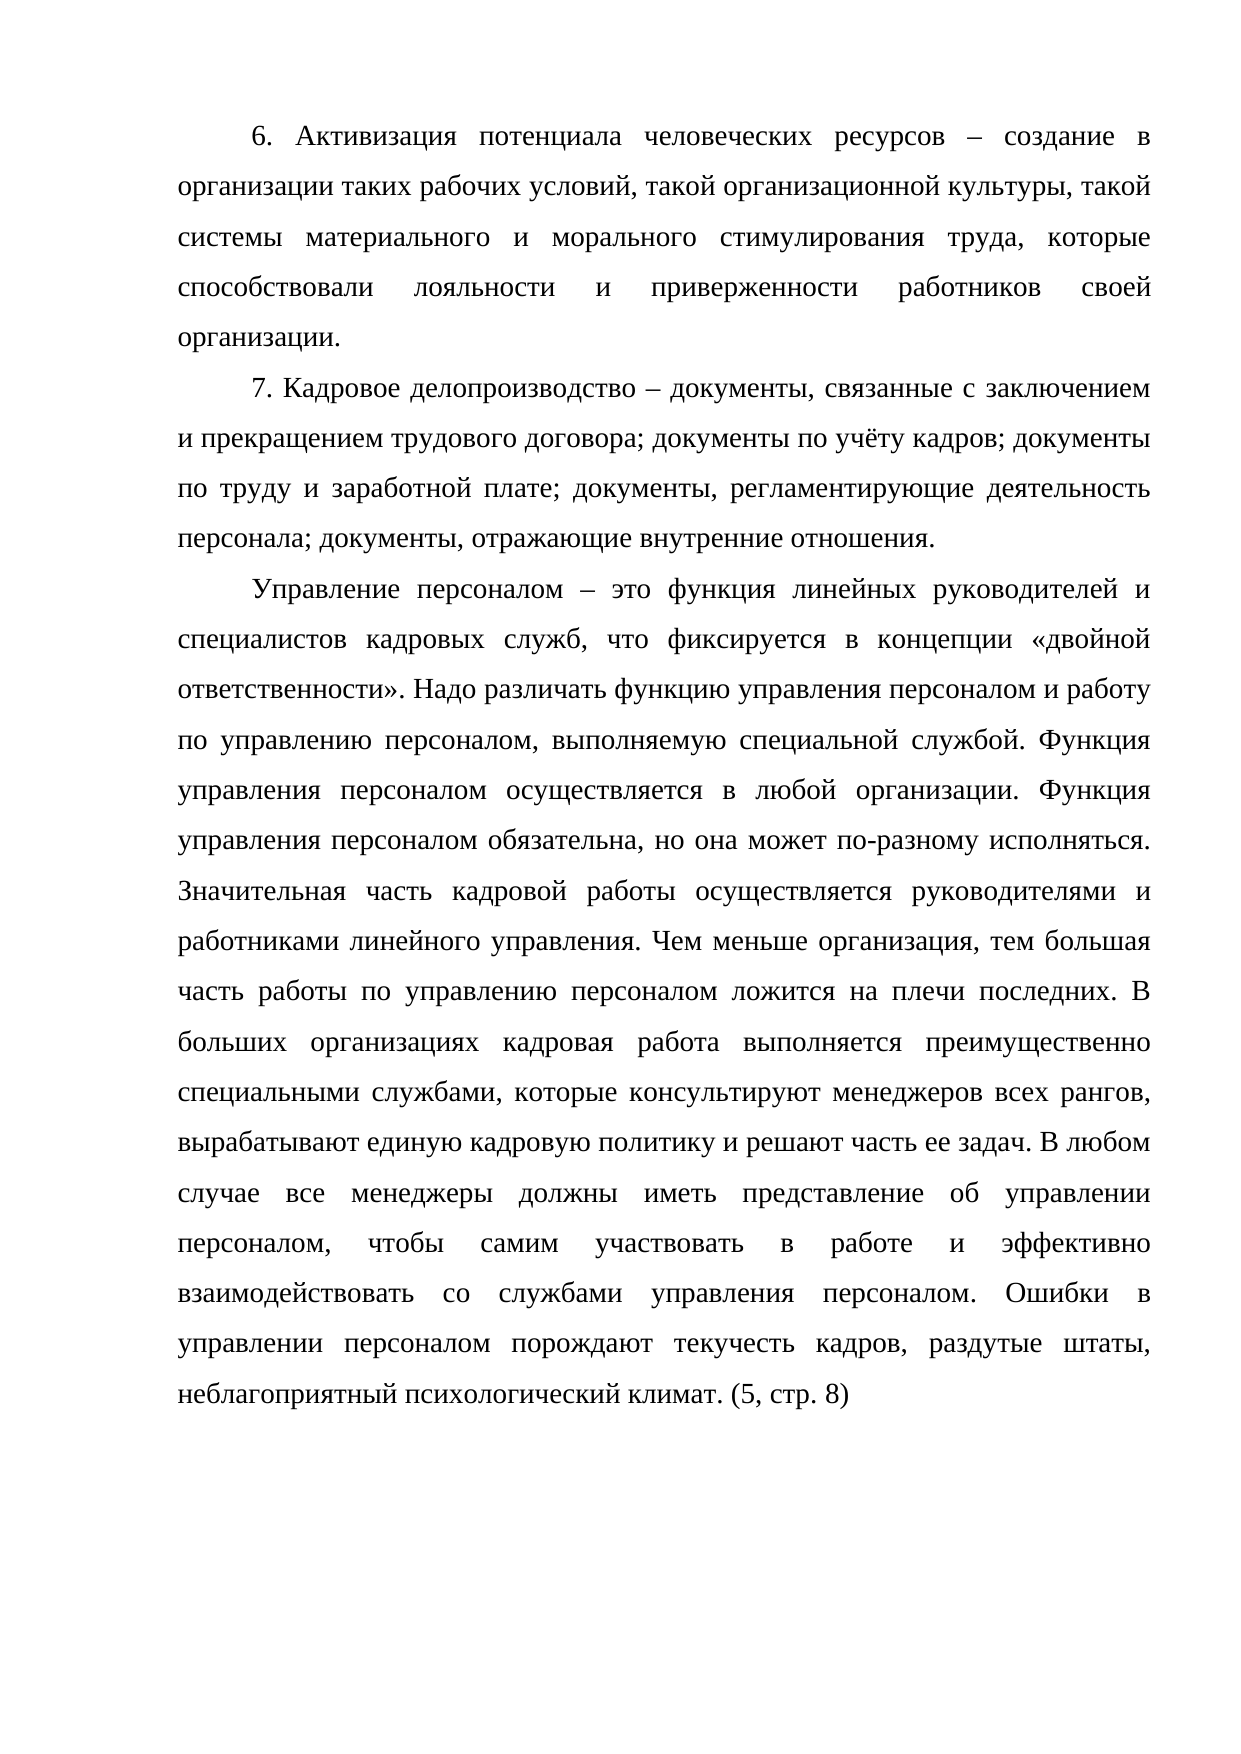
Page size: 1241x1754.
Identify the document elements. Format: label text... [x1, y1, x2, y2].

text Управление персоналом – это функция линейных руководителей и специалистов кадровых служб, что фиксируется в концепции «двойной ответственности». Надо различать функцию управления персоналом и работу по управлению персоналом, выполняемую специальной службой. Функция управления персоналом осуществляется в любой организации. Функция управления персоналом обязательна, но она может по-разному исполняться. Значительная часть кадровой работы осуществляется руководителями и работниками линейного управления. Чем меньше организация, тем большая часть работы по управлению персоналом ложится на плечи последних. В больших организациях кадровая работа выполняется преимущественно специальными службами, которые консультируют менеджеров всех рангов, вырабатывают единую кадровую политику и решают часть ее задач. В любом случае все менеджеры должны иметь представление об управлении персоналом, чтобы самим участвовать в работе и эффективно взаимодействовать со службами управления персоналом. Ошибки в управлении персоналом порождают текучесть кадров, раздутые штаты, неблагоприятный психологический климат. (5, стр. 8) [177, 571, 1152, 1409]
text 7. Кадровое делопроизводство – документы, связанные с заключением и прекращением трудового договора; документы по учёту кадров; документы по труду и заработной плате; документы, регламентирующие деятельность персонала; документы, отражающие внутренние отношения. [177, 370, 1152, 554]
text 6. Активизация потенциала человеческих ресурсов – создание в организации таких рабочих условий, такой организационной культуры, такой системы материального и морального стимулирования труда, которые способствовали лояльности и приверженности работников своей организации. [177, 118, 1152, 353]
